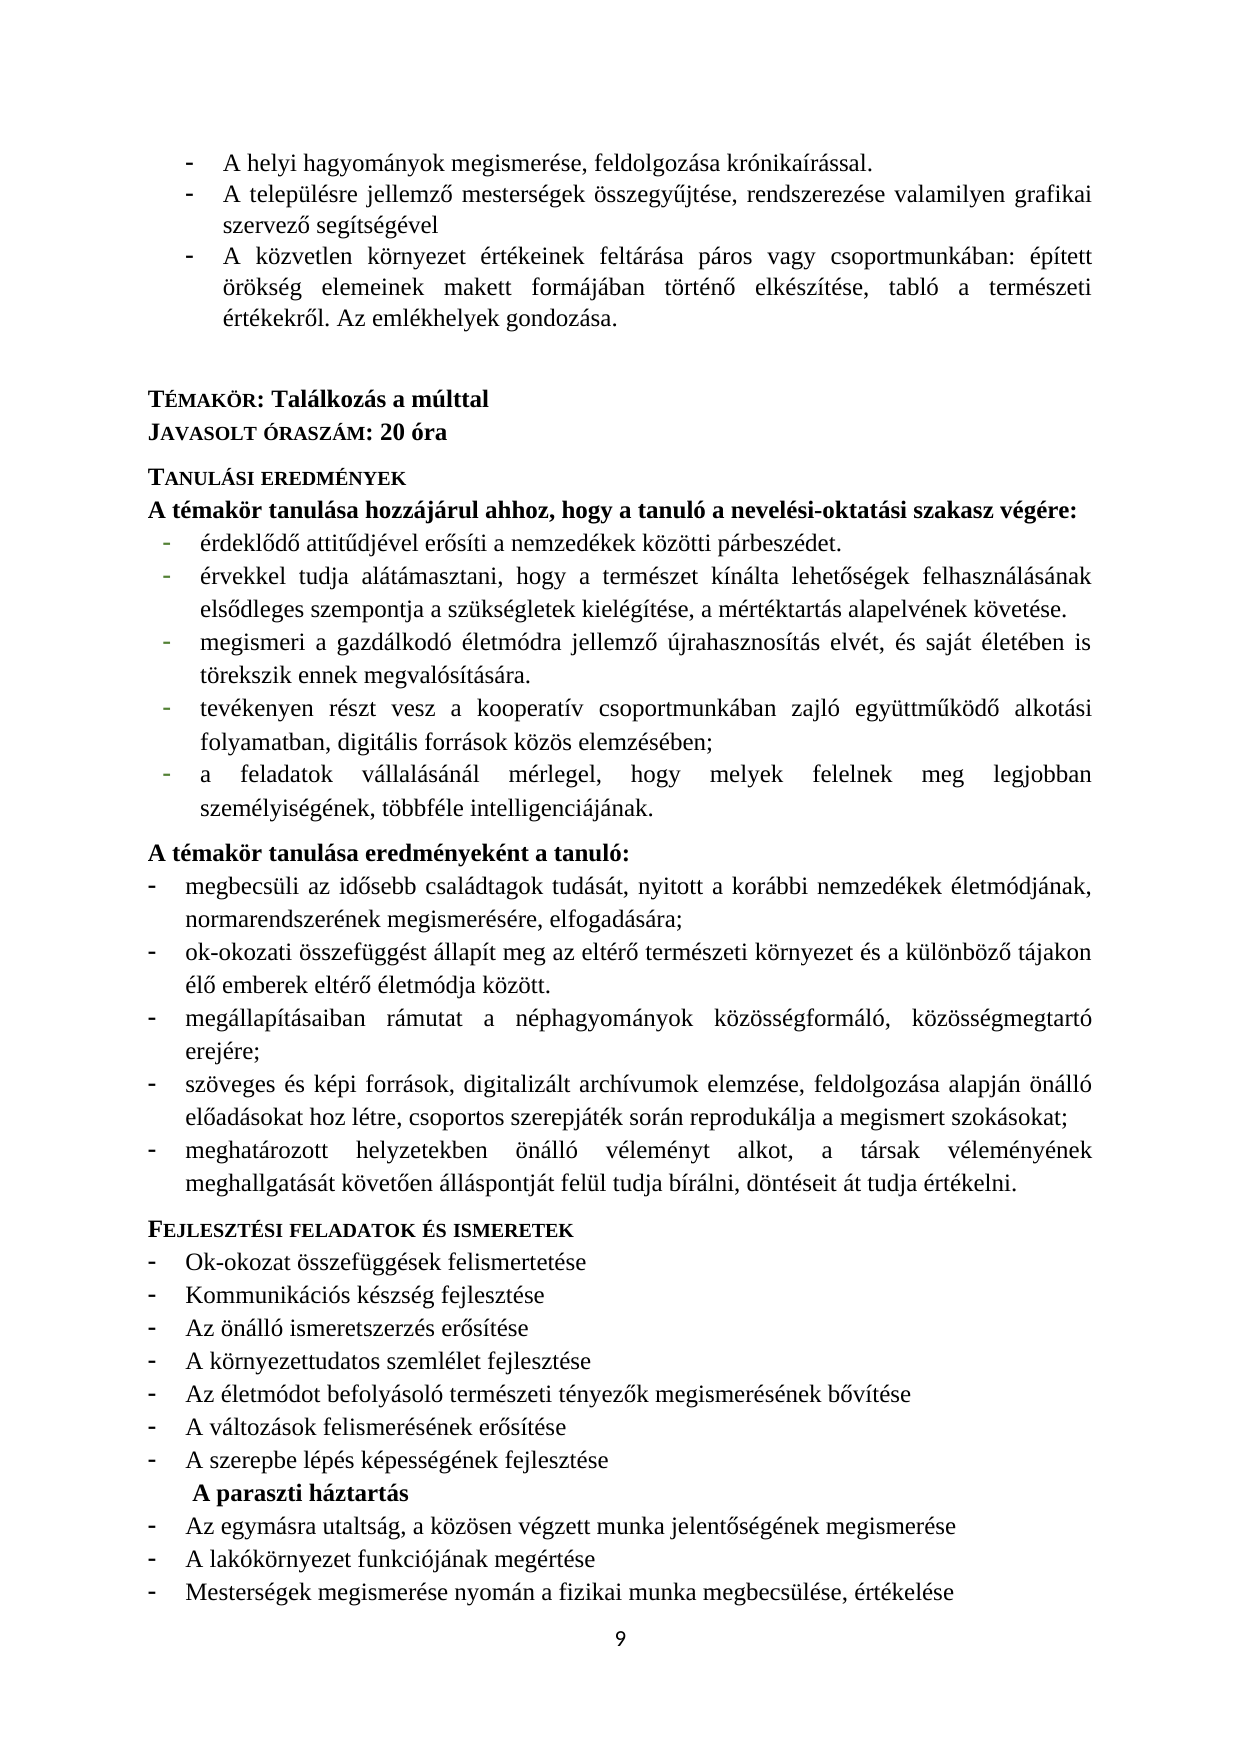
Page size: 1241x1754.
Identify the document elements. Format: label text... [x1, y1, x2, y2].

list A közvetlen környezet értékeinek feltárása páros vagy csoportmunkában: épített örökség elemeinek makett formájában történő elkészítése, tabló a természeti értékekről. Az emlékhelyek gondozása. [185, 241, 1093, 332]
list megállapításaiban rámutat a néphagyományok közösségformáló, közösségmegtartó erejére; [148, 1003, 1093, 1065]
list megismeri a gazdálkodó életmódra jellemző újrahasznosítás elvét, és saját életében is törekszik ennek megvalósítására. [162, 627, 1093, 689]
list szöveges és képi források, digitalizált archívumok elemzése, feldolgozása alapján önálló előadásokat hoz létre, csoportos szerepjáték során reprodukálja a megismert szokásokat; [148, 1069, 1093, 1131]
list A paraszti háztartás [192, 1478, 1093, 1507]
list tevékenyen részt vesz a kooperatív csoportmunkában zajló együttműködő alkotási folyamatban, digitális források közös elemzésében; [162, 693, 1093, 755]
list A helyi hagyományok megismerése, feldolgozása krónikaírással. [185, 148, 1093, 176]
list megbecsüli az idősebb családtagok tudását, nyitott a korábbi nemzedékek életmódjának, normarendszerének megismerésére, elfogadására; [148, 871, 1093, 933]
list Az önálló ismeretszerzés erősítése [148, 1313, 1093, 1342]
subtitle Fejlesztési feladatok és ismeretek [148, 1214, 1093, 1243]
text A témakör tanulása hozzájárul ahhoz, hogy a tanuló a nevelési-oktatási szakasz végére: [148, 495, 1093, 524]
list Az egymásra utaltság, a közösen végzett munka jelentőségének megismerése [148, 1511, 1093, 1540]
list A környezettudatos szemlélet fejlesztése [148, 1346, 1093, 1375]
text Témakör: Találkozás a múlttal [148, 384, 1093, 413]
list Kommunikációs készség fejlesztése [148, 1280, 1093, 1309]
list ok-okozati összefüggést állapít meg az eltérő természeti környezet és a különböző tájakon élő emberek eltérő életmódja között. [148, 937, 1093, 999]
list érvekkel tudja alátámasztani, hogy a természet kínálta lehetőségek felhasználásának elsődleges szempontja a szükségletek kielégítése, a mértéktartás alapelvének követése. [162, 561, 1093, 623]
list érdeklődő attitűdjével erősíti a nemzedékek közötti párbeszédet. [162, 528, 1093, 557]
list A szerepbe lépés képességének fejlesztése [148, 1445, 1093, 1474]
list A településre jellemző mesterségek összegyűjtése, rendszerezése valamilyen grafikai szervező segítségével [185, 179, 1093, 238]
subtitle Tanulási eredmények [148, 462, 1093, 491]
list Az életmódot befolyásoló természeti tényezők megismerésének bővítése [148, 1379, 1093, 1408]
list Ok-okozat összefüggések felismertetése [148, 1247, 1093, 1276]
text A témakör tanulása eredményeként a tanuló: [148, 838, 1093, 867]
list A lakókörnyezet funkciójának megértése [148, 1544, 1093, 1573]
list a feladatok vállalásánál mérlegel, hogy melyek felelnek meg legjobban személyiségének, többféle intelligenciájának. [162, 759, 1093, 821]
list Mesterségek megismerése nyomán a fizikai munka megbecsülése, értékelése [148, 1577, 1093, 1606]
text Javasolt óraszám: 20 óra [148, 417, 1093, 446]
list meghatározott helyzetekben önálló véleményt alkot, a társak véleményének meghallgatását követően álláspontját felül tudja bírálni, döntéseit át tudja értékelni. [148, 1135, 1093, 1197]
list A változások felismerésének erősítése [148, 1412, 1093, 1441]
